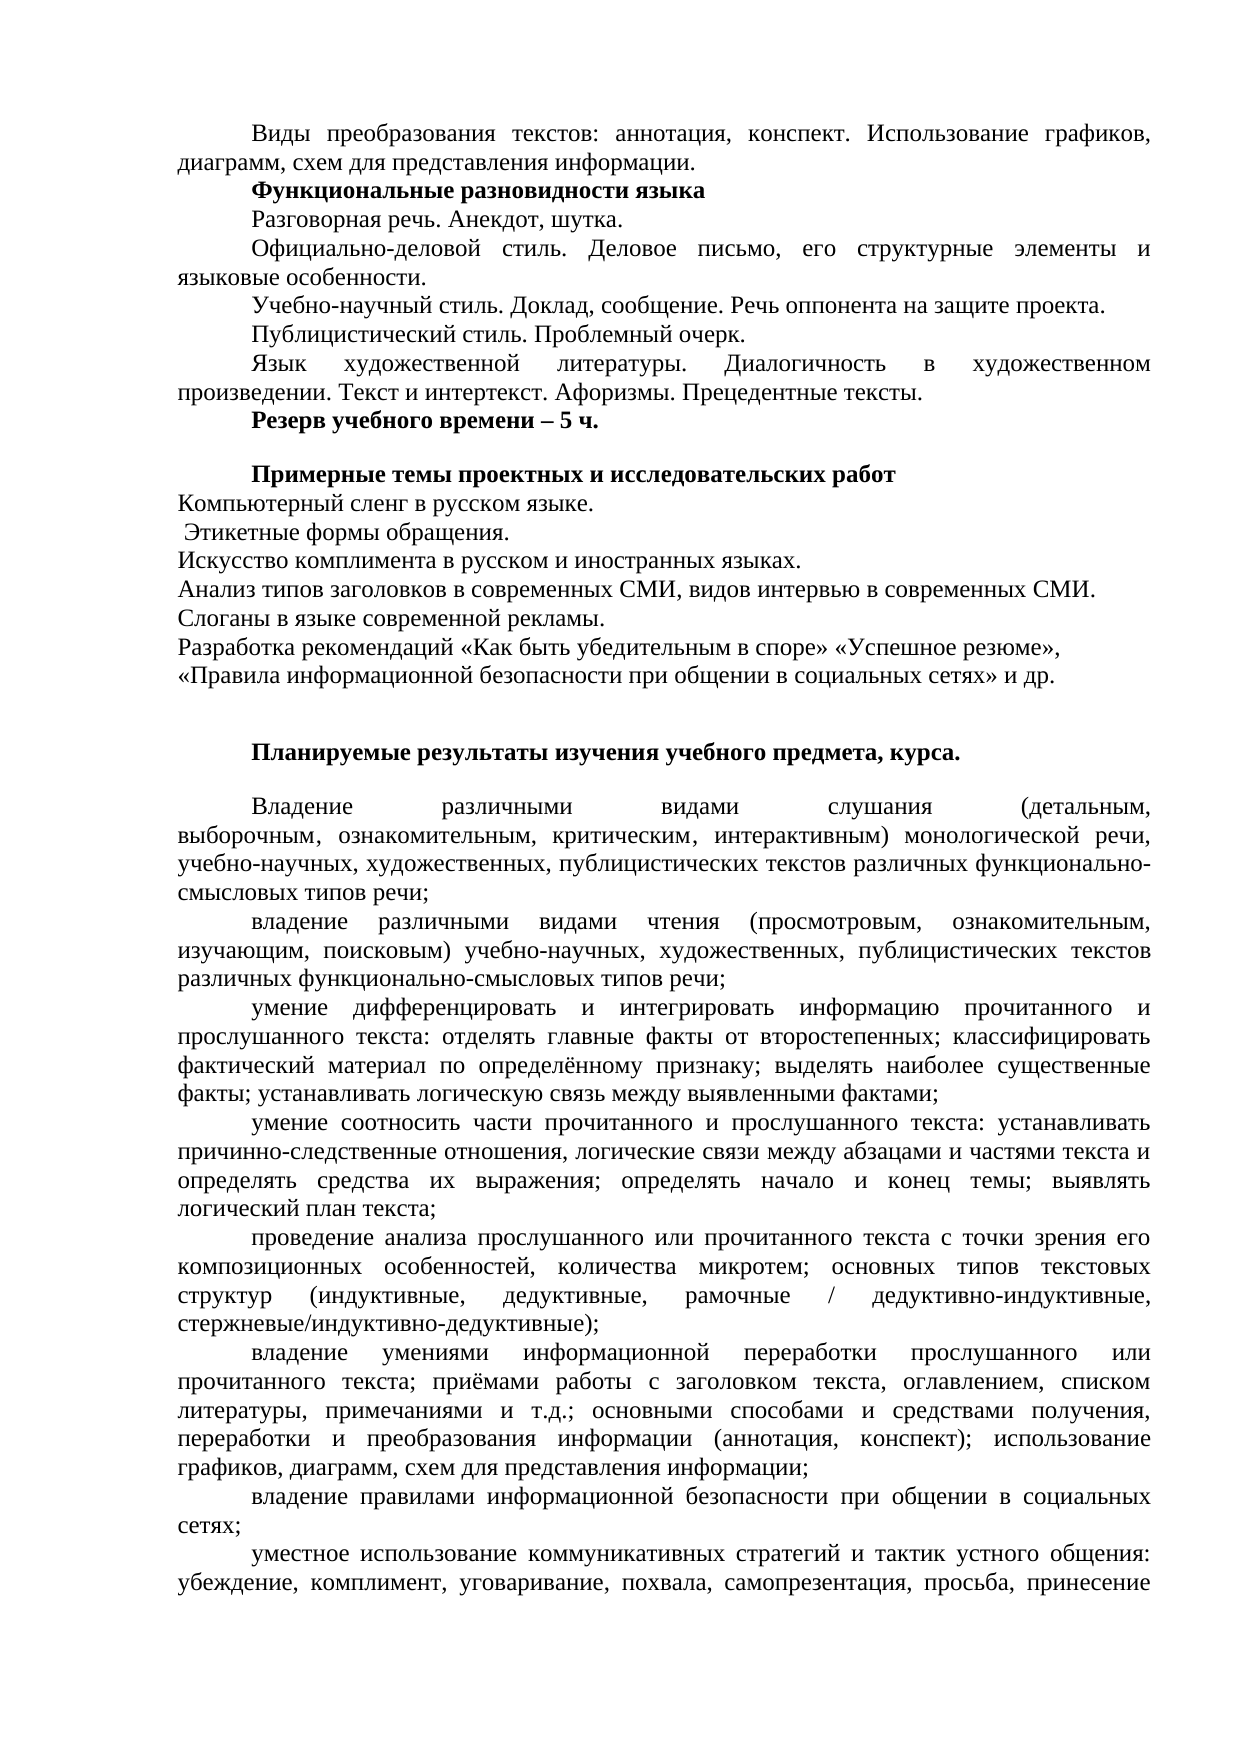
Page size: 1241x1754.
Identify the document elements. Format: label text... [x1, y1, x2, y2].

text Разработка рекомендаций «Как быть убедительным в споре» «Успешное резюме», «Правила информационной безопасности при общении в социальных сетях» и др. [177, 632, 1152, 689]
text Примерные темы проектных и исследовательских работ [177, 459, 1152, 488]
text Анализ типов заголовков в современных СМИ, видов интервью в современных СМИ. [177, 574, 1152, 603]
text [177, 1538, 1152, 1596]
text владение различными видами чтения (просмотровым, ознакомительным, изучающим, поисковым) учебно-научных, художественных, публицистических текстов различных функционально-смысловых типов речи; [177, 906, 1152, 992]
text умение соотносить части прочитанного и прослушанного текста: устанавливать причинно-следственные отношения, логические связи между абзацами и частями текста и определять средства их выражения; определять начало и конец темы; выявлять логический план текста; [177, 1107, 1152, 1222]
text Учебно-научный стиль. Доклад, сообщение. Речь оппонента на защите проекта. [177, 291, 1152, 319]
text Слоганы в языке современной рекламы. [177, 603, 1152, 632]
text Разговорная речь. Анекдот, шутка. [177, 204, 1152, 233]
text умение дифференцировать и интегрировать информацию прочитанного и прослушанного текста: отделять главные факты от второстепенных; классифицировать фактический материал по определённому признаку; выделять наиболее существенные факты; устанавливать логическую связь между выявленными фактами; [177, 992, 1152, 1107]
text Функциональные разновидности языка [177, 176, 1152, 204]
text Планируемые результаты изучения учебного предмета, курса. [177, 737, 1152, 766]
text Публицистический стиль. Проблемный очерк. [177, 319, 1152, 348]
text владение умениями информационной переработки прослушанного или прочитанного текста; приёмами работы с заголовком текста, оглавлением, списком литературы, примечаниями и т.д.; основными способами и средствами получения, переработки и преобразования информации (аннотация, конспект); использование графиков, диаграмм, схем для представления информации; [177, 1337, 1152, 1481]
text Виды преобразования текстов: аннотация, конспект. Использование графиков, диаграмм, схем для представления информации. [177, 118, 1152, 176]
text Язык художественной литературы. Диалогичность в художественном произведении. Текст и интертекст. Афоризмы. Прецедентные тексты. [177, 348, 1152, 406]
text Официально-деловой стиль. Деловое письмо, его структурные элементы и языковые особенности. [177, 233, 1152, 291]
text Резерв учебного времени – 5 ч. [177, 406, 1152, 434]
text Компьютерный сленг в русском языке. [177, 488, 1152, 517]
text Этикетные формы обращения. [177, 517, 1152, 546]
text владение правилами информационной безопасности при общении в социальных сетях; [177, 1481, 1152, 1538]
text Владение различными видами слушания (детальным, выборочным‚ ознакомительным, критическим‚ интерактивным) монологической речи, учебно-научных, художественных, публицистических текстов различных функционально-смысловых типов речи; [177, 791, 1152, 906]
text Искусство комплимента в русском и иностранных языках. [177, 546, 1152, 574]
text проведение анализа прослушанного или прочитанного текста с точки зрения его композиционных особенностей, количества микротем; основных типов текстовых структур (индуктивные, дедуктивные, рамочные / дедуктивно-индуктивные, стержневые/индуктивно-дедуктивные); [177, 1222, 1152, 1337]
